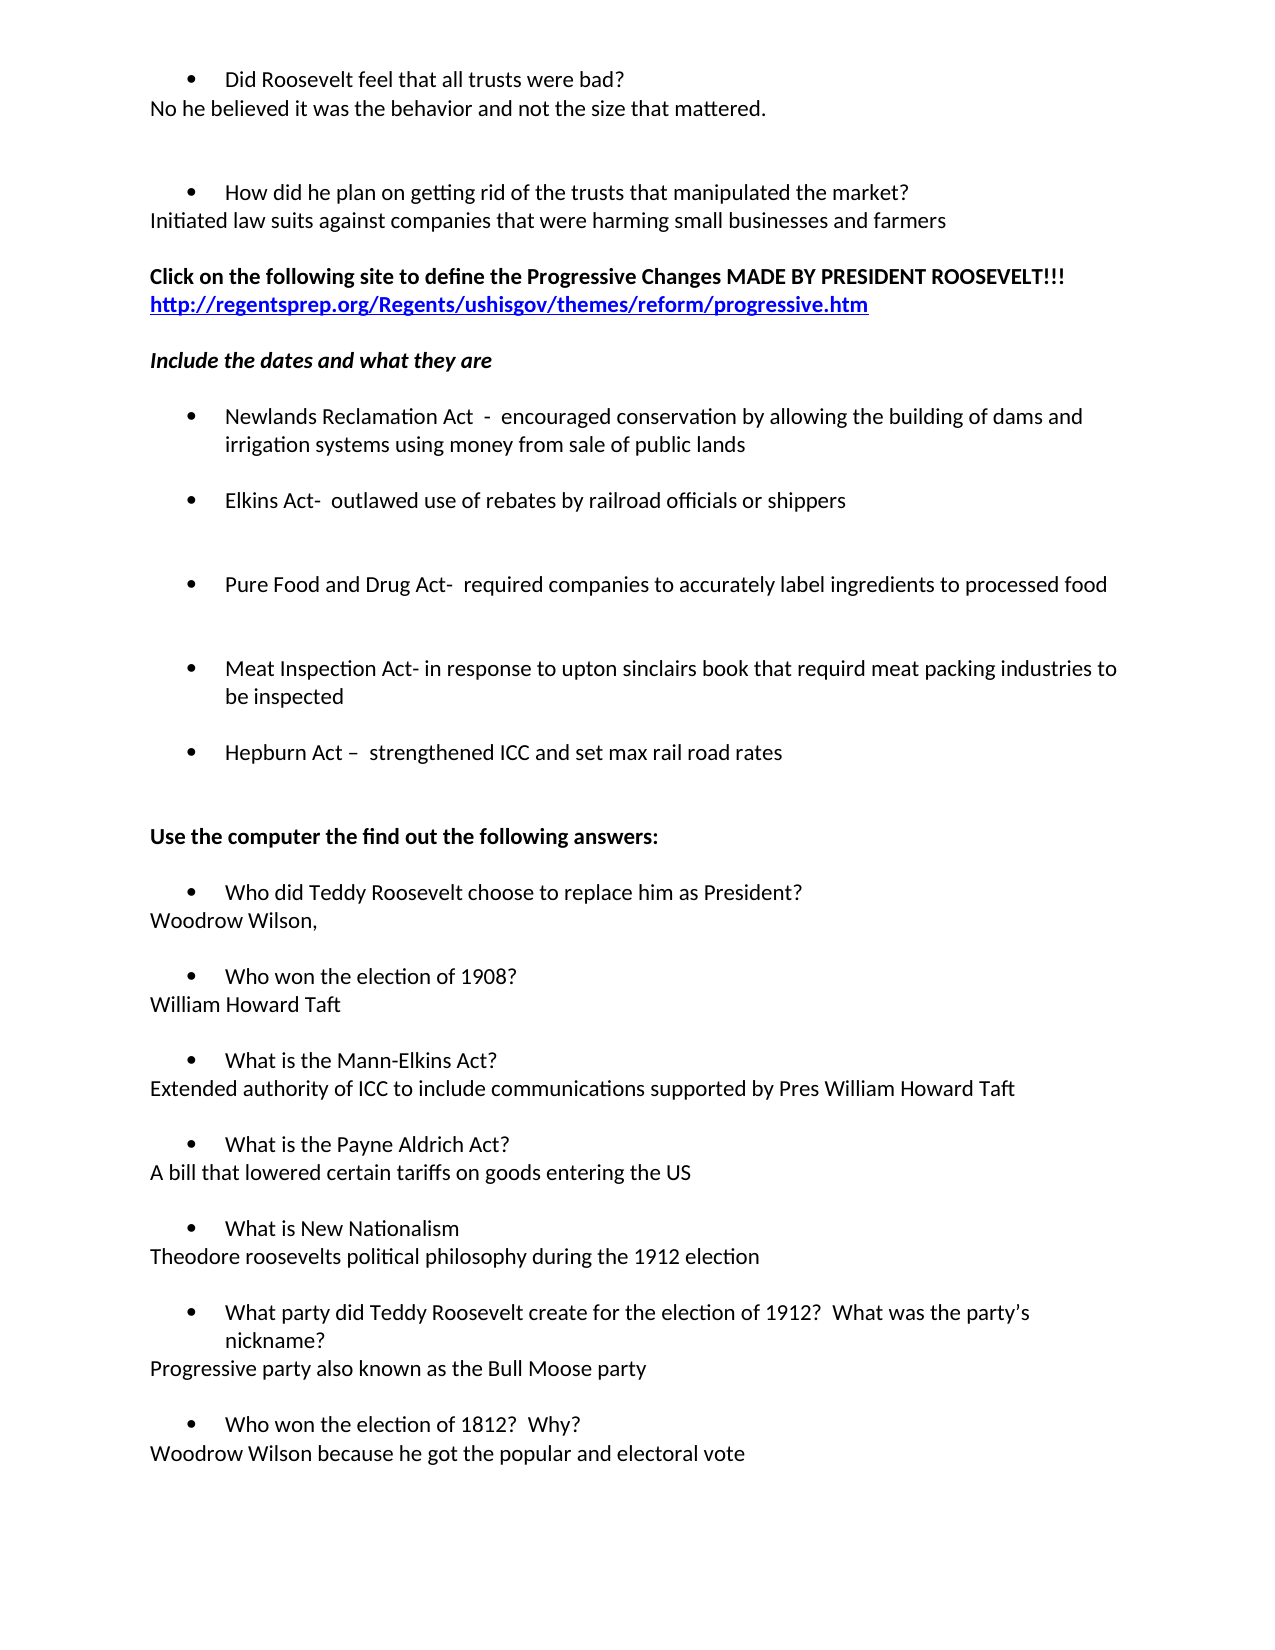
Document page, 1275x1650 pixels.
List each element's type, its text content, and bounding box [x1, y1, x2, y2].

list What is the Mann-Elkins Act? [187, 1046, 1125, 1074]
text Initiated law suits against companies that were harming small businesses and farmers [150, 206, 1125, 234]
list What is the Payne Aldrich Act? [187, 1130, 1125, 1158]
list Who did Teddy Roosevelt choose to replace him as President? [187, 878, 1125, 906]
list Did Roosevelt feel that all trusts were bad? [187, 66, 1125, 94]
text No he believed it was the behavior and not the size that mattered. [150, 94, 1125, 122]
list Meat Inspection Act- in response to upton sinclairs book that requird meat packing industries to be inspected [187, 654, 1125, 710]
text William Howard Taft [150, 990, 1125, 1018]
list Elkins Act- outlawed use of rebates by railroad officials or shippers [187, 486, 1125, 514]
text http://regentsprep.org/Regents/ushisgov/themes/reform/progressive.htm [150, 290, 1125, 318]
text Progressive party also known as the Bull Moose party [150, 1354, 1125, 1383]
text Woodrow Wilson, [150, 906, 1125, 934]
text Click on the following site to define the Progressive Changes MADE BY PRESIDENT ROOSEVELT!!! [150, 262, 1125, 290]
list Who won the election of 1812? Why? [187, 1411, 1125, 1439]
list Who won the election of 1908? [187, 962, 1125, 990]
list What is New Nationalism [187, 1214, 1125, 1242]
list What party did Teddy Roosevelt create for the election of 1912? What was the party’s nickname? [187, 1298, 1125, 1354]
text Theodore roosevelts political philosophy during the 1912 election [150, 1242, 1125, 1271]
text A bill that lowered certain tariffs on goods entering the US [150, 1158, 1125, 1186]
list How did he plan on getting rid of the trusts that manipulated the market? [187, 178, 1125, 206]
list Hepburn Act – strengthened ICC and set max rail road rates [187, 738, 1125, 766]
text Use the computer the find out the following answers: [150, 822, 1125, 850]
text Extended authority of ICC to include communications supported by Pres William Howard Taft [150, 1074, 1125, 1102]
text Include the dates and what they are [150, 346, 1125, 374]
list Newlands Reclamation Act - encouraged conservation by allowing the building of dams and irrigation systems using money from sale of public lands [187, 402, 1125, 458]
list Pure Food and Drug Act- required companies to accurately label ingredients to processed food [187, 570, 1125, 598]
text Woodrow Wilson because he got the popular and electoral vote [150, 1439, 1125, 1467]
